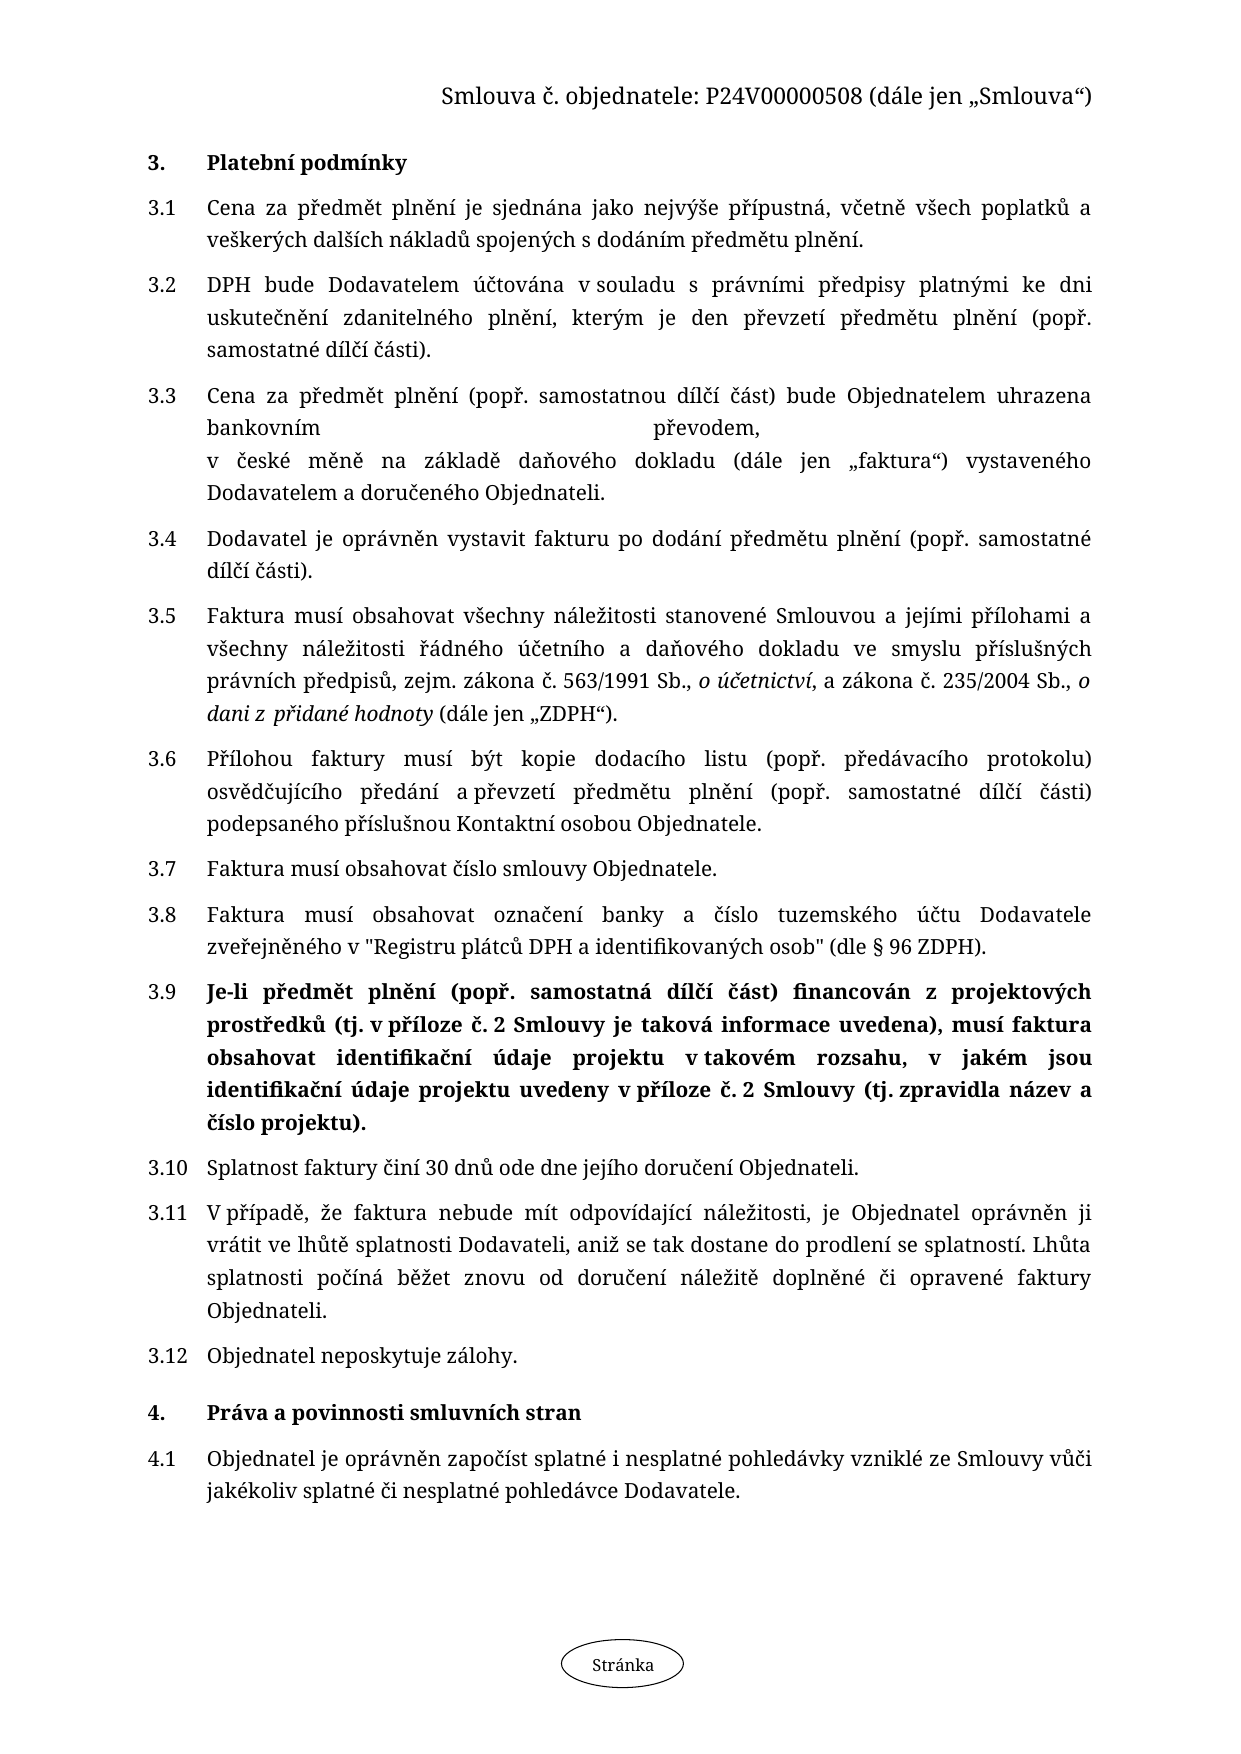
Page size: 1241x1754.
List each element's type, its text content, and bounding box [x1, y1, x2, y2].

list Je-li předmět plnění (popř. samostatná dílčí část) financován z projektových prostředků (tj. v příloze č. 2 Smlouvy je taková informace uvedena), musí faktura obsahovat identifikační údaje projektu v takovém rozsahu, v jakém jsou identifikační údaje projektu uvedeny v příloze č. 2 Smlouvy (tj. zpravidla název a číslo projektu). [148, 977, 1093, 1136]
list V případě, že faktura nebude mít odpovídající náležitosti, je Objednatel oprávněn ji vrátit ve lhůtě splatnosti Dodavateli, aniž se tak dostane do prodlení se splatností. Lhůta splatnosti počíná běžet znovu od doručení náležitě doplněné či opravené faktury Objednateli. [148, 1198, 1093, 1324]
list Objednatel neposkytuje zálohy. [148, 1341, 1093, 1369]
list Práva a povinnosti smluvních stran [148, 1398, 1093, 1427]
list Přílohou faktury musí být kopie dodacího listu (popř. předávacího protokolu) osvědčujícího předání a převzetí předmětu plnění (popř. samostatné dílčí části) podepsaného příslušnou Kontaktní osobou Objednatele. [148, 744, 1093, 838]
list DPH bude Dodavatelem účtována v souladu s právními předpisy platnými ke dni uskutečnění zdanitelného plnění, kterým je den převzetí předmětu plnění (popř. samostatné dílčí části). [148, 270, 1093, 364]
list Platební podmínky [148, 148, 1093, 176]
list Faktura musí obsahovat označení banky a číslo tuzemského účtu Dodavatele zveřejněného v "Registru plátců DPH a identifikovaných osob" (dle § 96 ZDPH). [148, 900, 1093, 961]
list Faktura musí obsahovat číslo smlouvy Objednatele. [148, 854, 1093, 883]
list Faktura musí obsahovat všechny náležitosti stanovené Smlouvou a jejími přílohami a všechny náležitosti řádného účetního a daňového dokladu ve smyslu příslušných právních předpisů, zejm. zákona č. 563/1991 Sb., o účetnictví, a zákona č. 235/2004 Sb., o dani z přidané hodnoty (dále jen „ZDPH“). [148, 601, 1093, 728]
list Splatnost faktury činí 30 dnů ode dne jejího doručení Objednateli. [148, 1153, 1093, 1181]
list Cena za předmět plnění (popř. samostatnou dílčí část) bude Objednatelem uhrazena bankovním převodem, v české měně na základě daňového dokladu (dále jen „faktura“) vystaveného Dodavatelem a doručeného Objednateli. [148, 381, 1093, 507]
list Cena za předmět plnění je sjednána jako nejvýše přípustná, včetně všech poplatků a veškerých dalších nákladů spojených s dodáním předmětu plnění. [148, 193, 1093, 254]
list Objednatel je oprávněn započíst splatné i nesplatné pohledávky vzniklé ze Smlouvy vůči jakékoliv splatné či nesplatné pohledávce Dodavatele. [148, 1444, 1093, 1505]
list Dodavatel je oprávněn vystavit fakturu po dodání předmětu plnění (popř. samostatné dílčí části). [148, 524, 1093, 585]
